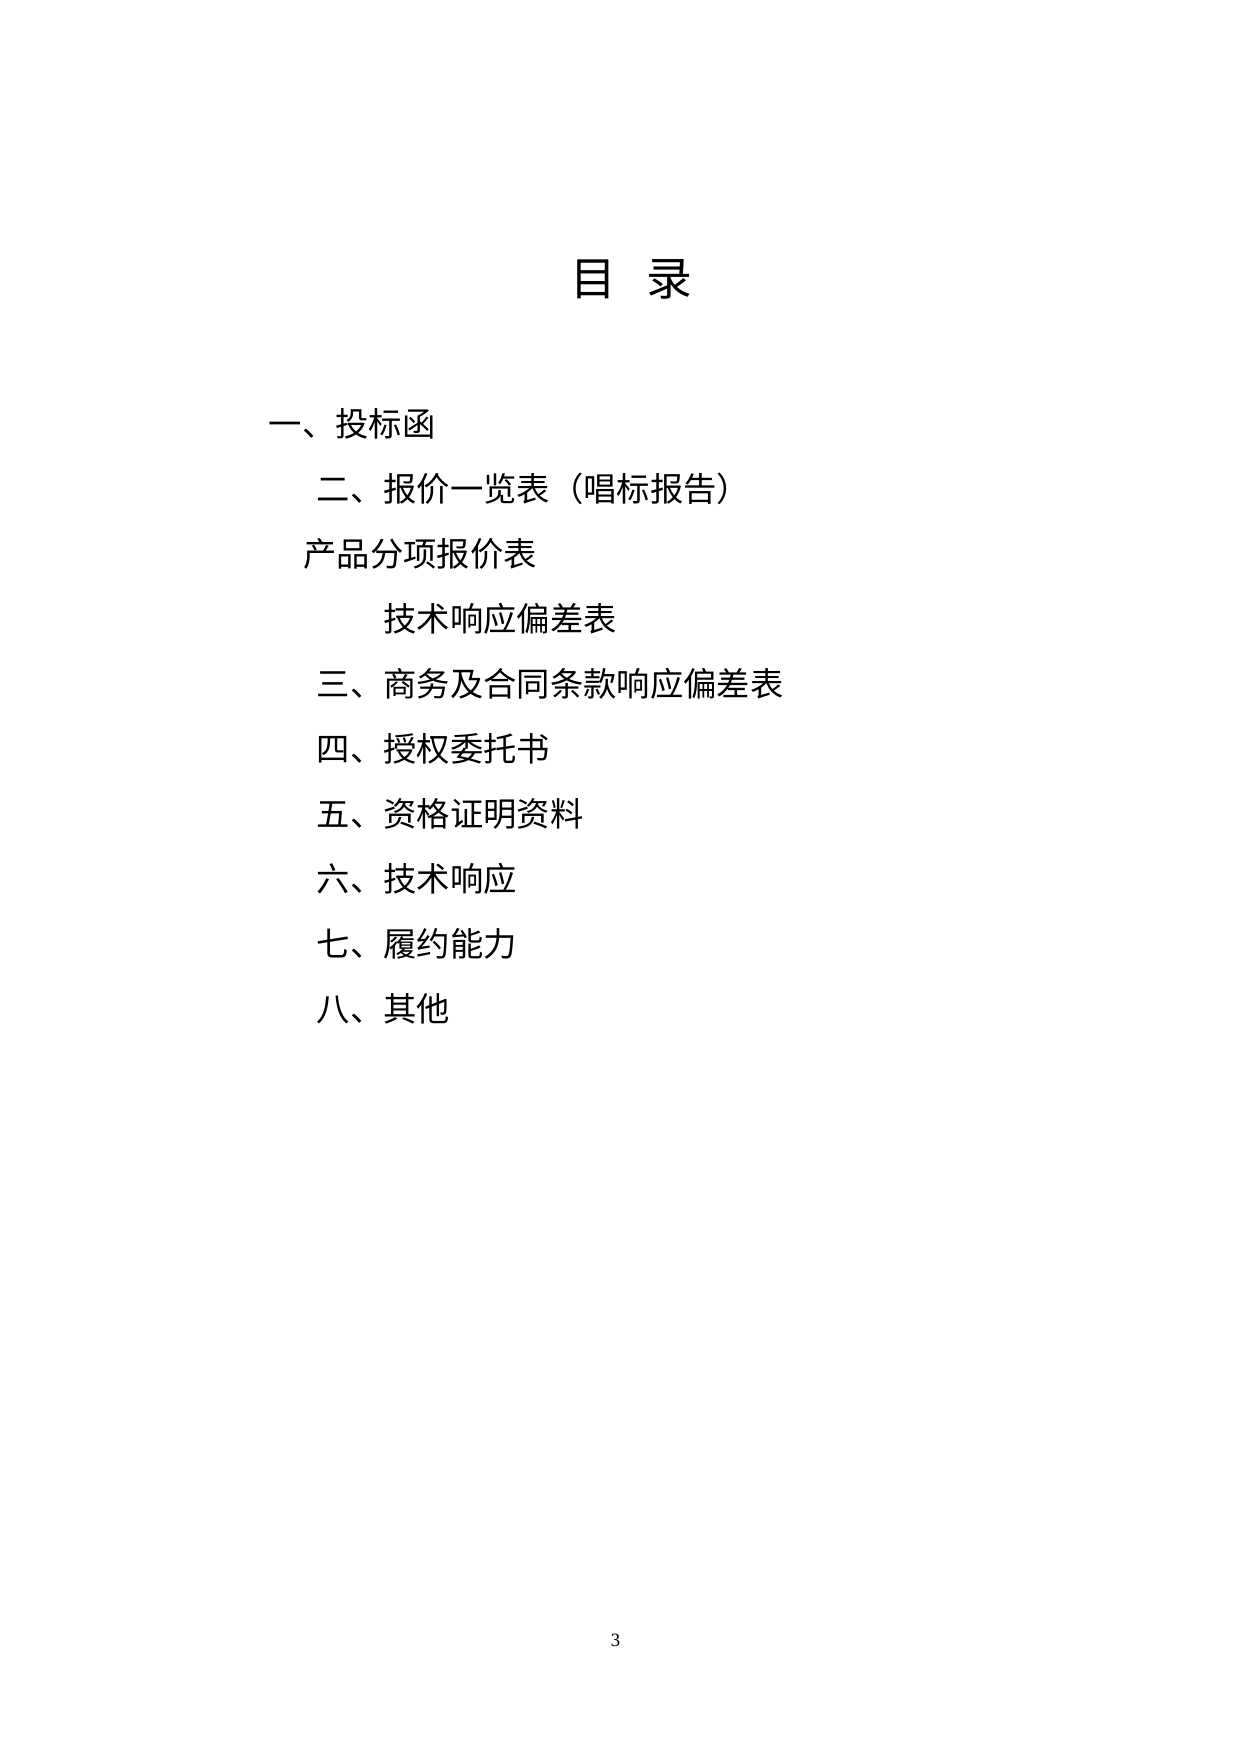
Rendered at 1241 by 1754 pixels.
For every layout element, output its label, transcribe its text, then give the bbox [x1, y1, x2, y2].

text 八、其他 [150, 974, 1090, 1039]
text 技术响应偏差表 [150, 584, 1090, 649]
text 四、授权委托书 [150, 714, 1090, 779]
text 六、技术响应 [150, 844, 1090, 909]
text 一、投标函 [150, 389, 1090, 454]
text 五、资格证明资料 [150, 779, 1090, 844]
text 目 录 [150, 227, 1090, 324]
text 二、报价一览表（唱标报告） [150, 454, 1090, 519]
text 七、履约能力 [150, 909, 1090, 974]
text 三、商务及合同条款响应偏差表 [150, 649, 1090, 714]
text 产品分项报价表 [150, 519, 1090, 584]
